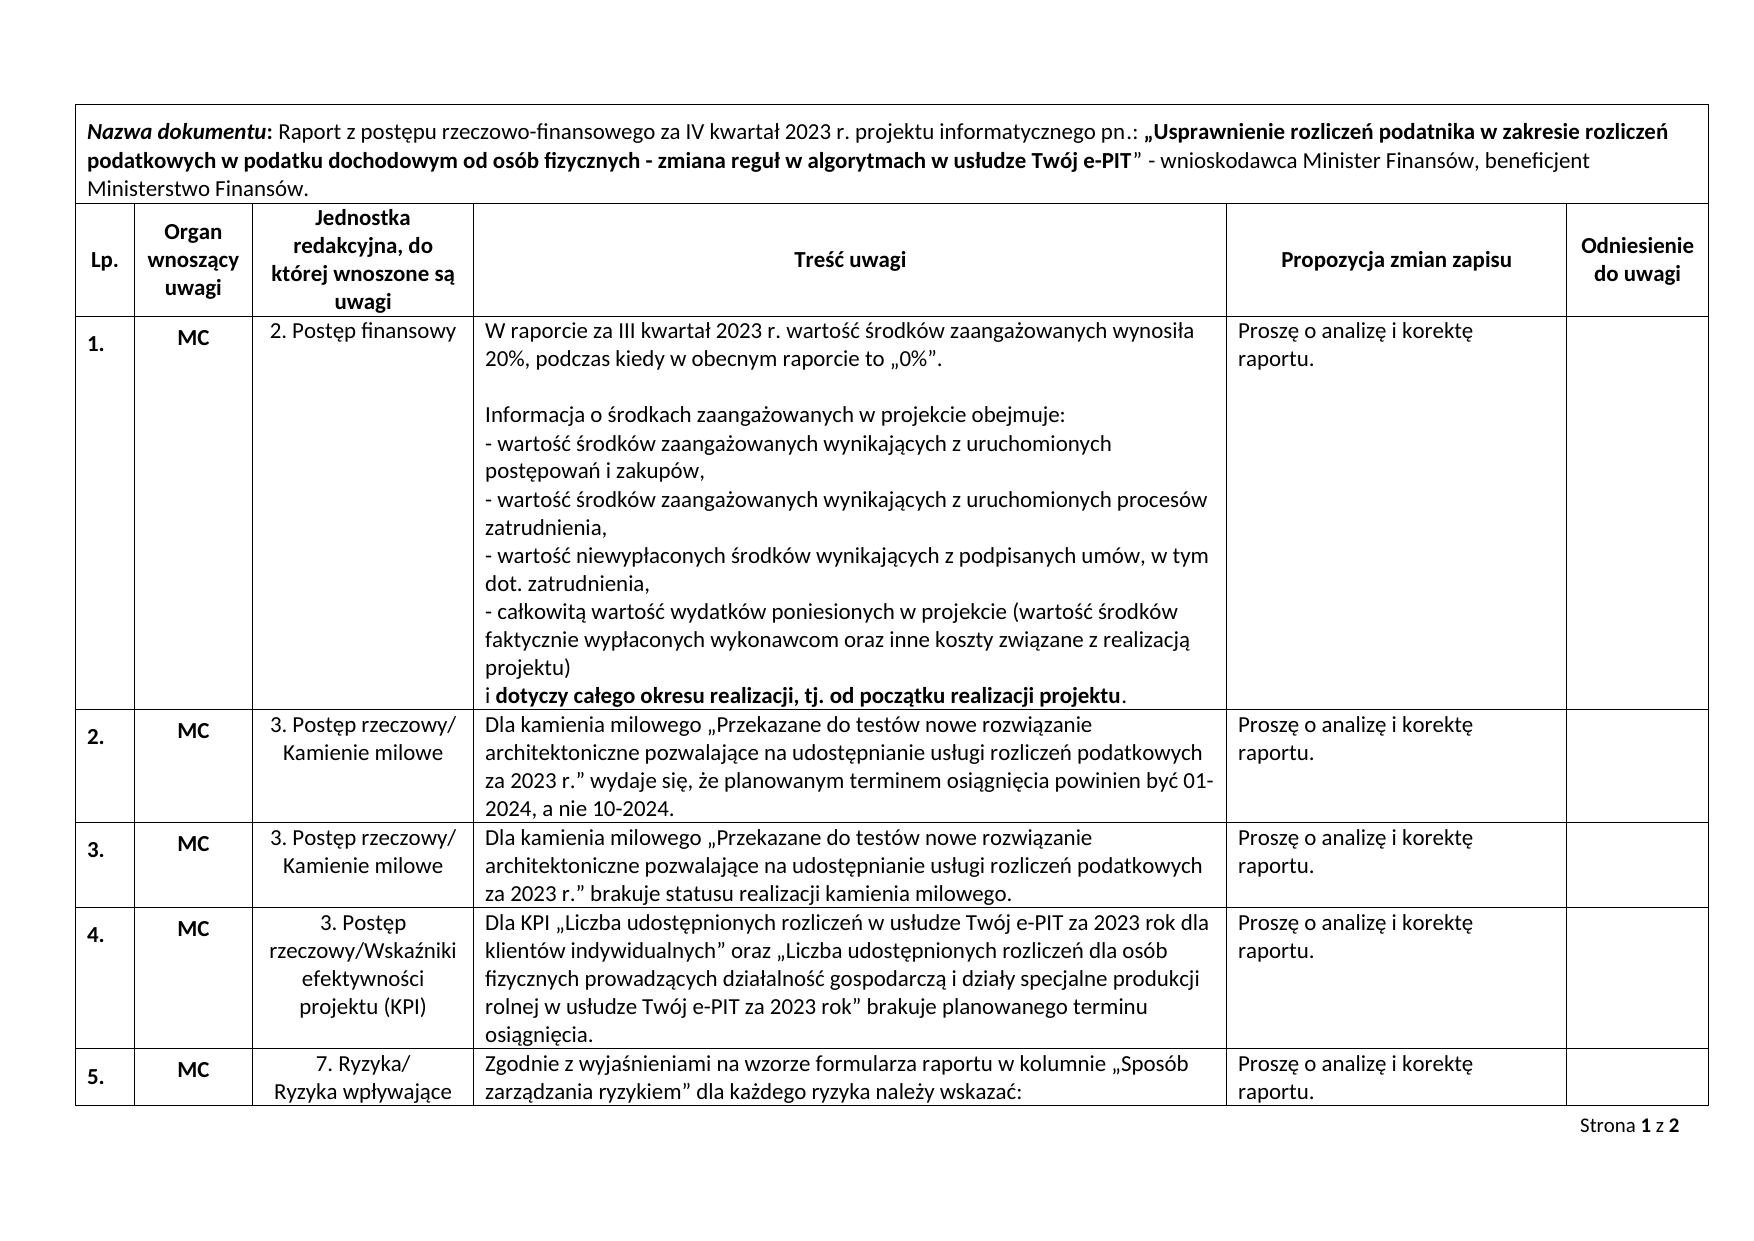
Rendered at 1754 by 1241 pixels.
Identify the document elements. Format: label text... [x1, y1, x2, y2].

table_cell [76, 1049, 134, 1105]
table_cell Treść uwagi [474, 204, 1226, 316]
table_cell Proszę o analizę i korektę raportu. [1227, 823, 1566, 907]
table_cell 3. Postęp rzeczowy/ Kamienie milowe [253, 710, 473, 822]
table_header Nazwa dokumentu: Raport z postępu rzeczowo-finansowego za IV kwartał 2023 r. projektu informatycznego pn.: „Usprawnienie rozliczeń podatnika w zakresie rozliczeń podatkowych w podatku dochodowym od osób fizycznych - zmiana reguł w algorytmach w usłudze Twój e-PIT” - wnioskodawca Minister Finansów, beneficjent Ministerstwo Finansów. [76, 105, 1708, 202]
table_cell Proszę o analizę i korektę raportu. [1227, 710, 1566, 822]
table_cell Lp. [76, 204, 134, 316]
table_cell W raporcie za III kwartał 2023 r. wartość środków zaangażowanych wynosiła 20%, podczas kiedy w obecnym raporcie to „0%”. Informacja o środkach zaangażowanych w projekcie obejmuje: - wartość środków zaangażowanych wynikających z uruchomionych postępowań i zakupów, - wartość środków zaangażowanych wynikających z uruchomionych procesów zatrudnienia, - wartość niewypłaconych środków wynikających z podpisanych umów, w tym dot. zatrudnienia, - całkowitą wartość wydatków poniesionych w projekcie (wartość środków faktycznie wypłaconych wykonawcom oraz inne koszty związane z realizacją projektu) i dotyczy całego okresu realizacji, tj. od początku realizacji projektu. [474, 317, 1226, 709]
table_cell MC [135, 1049, 252, 1105]
table_cell MC [135, 908, 252, 1048]
table_cell Dla kamienia milowego „Przekazane do testów nowe rozwiązanie architektoniczne pozwalające na udostępnianie usługi rozliczeń podatkowych za 2023 r.” wydaje się, że planowanym terminem osiągnięcia powinien być 01-2024, a nie 10-2024. [474, 710, 1226, 822]
table_cell [1567, 908, 1708, 1048]
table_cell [474, 1049, 1226, 1105]
table_cell 3. Postęp rzeczowy/ Kamienie milowe [253, 823, 473, 907]
table_cell Organ wnoszący uwagi [135, 204, 252, 316]
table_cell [253, 1049, 473, 1105]
table_cell Proszę o analizę i korektę raportu. [1227, 317, 1566, 709]
table_cell Odniesienie do uwagi [1567, 204, 1708, 316]
table_cell [1567, 710, 1708, 822]
table_cell MC [135, 710, 252, 822]
table_cell [76, 908, 134, 1048]
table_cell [1227, 1049, 1566, 1105]
table_cell [1567, 317, 1708, 709]
table_cell [76, 317, 134, 709]
table_cell [1567, 1049, 1708, 1105]
table_cell 3. Postęp rzeczowy/Wskaźniki efektywności projektu (KPI) [253, 908, 473, 1048]
table_cell MC [135, 317, 252, 709]
table_cell Dla kamienia milowego „Przekazane do testów nowe rozwiązanie architektoniczne pozwalające na udostępnianie usługi rozliczeń podatkowych za 2023 r.” brakuje statusu realizacji kamienia milowego. [474, 823, 1226, 907]
table_cell MC [135, 823, 252, 907]
table_cell [1567, 823, 1708, 907]
table_cell Jednostka redakcyjna, do której wnoszone są uwagi [253, 204, 473, 316]
table_cell Proszę o analizę i korektę raportu. [1227, 908, 1566, 1048]
table_cell Propozycja zmian zapisu [1227, 204, 1566, 316]
table_cell Dla KPI „Liczba udostępnionych rozliczeń w usłudze Twój e-PIT za 2023 rok dla klientów indywidualnych” oraz „Liczba udostępnionych rozliczeń dla osób fizycznych prowadzących działalność gospodarczą i działy specjalne produkcji rolnej w usłudze Twój e-PIT za 2023 rok” brakuje planowanego terminu osiągnięcia. [474, 908, 1226, 1048]
table_cell [76, 823, 134, 907]
table_cell 2. Postęp finansowy [253, 317, 473, 709]
table_cell [76, 710, 134, 822]
